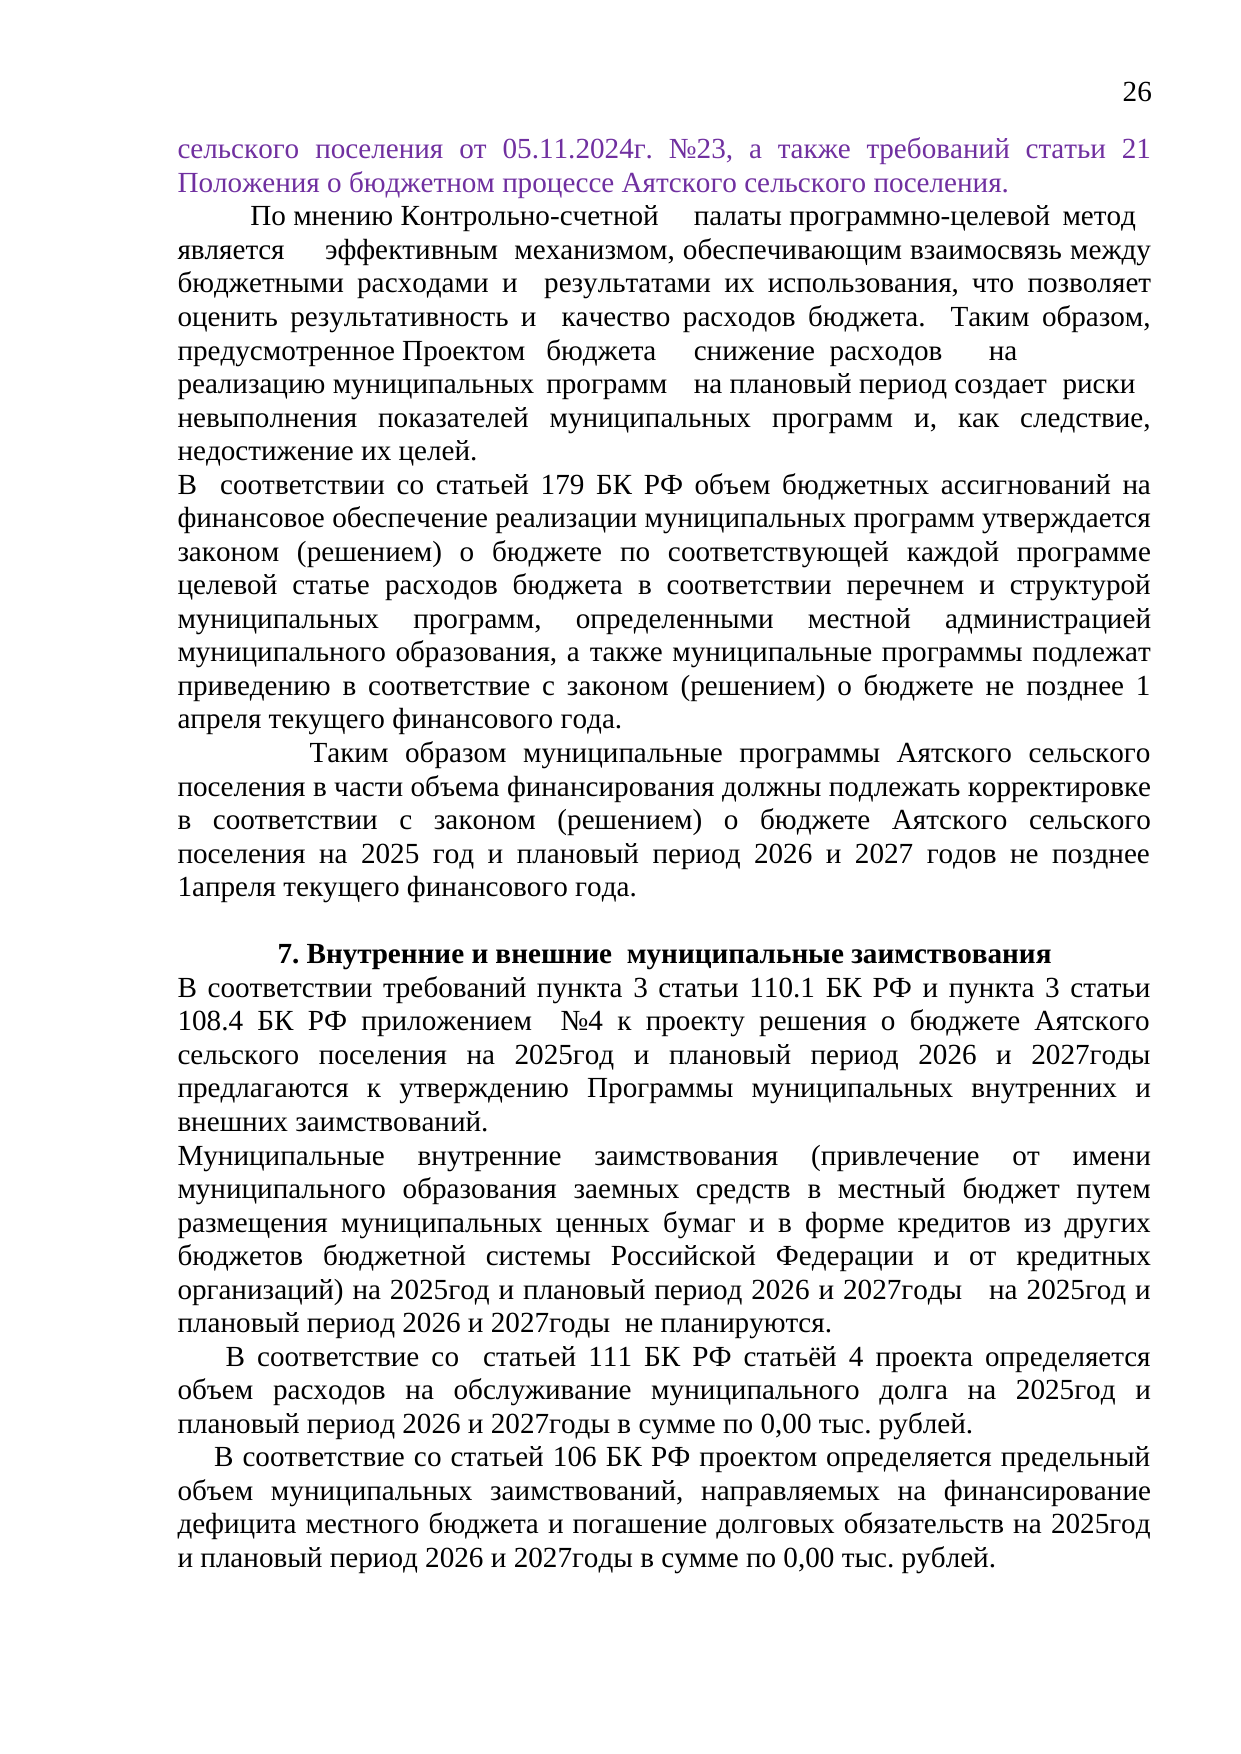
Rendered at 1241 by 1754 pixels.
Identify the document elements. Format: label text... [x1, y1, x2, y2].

text По мнению Контрольно-счетной палаты программно-целевой метод является эффективным механизмом, обеспечивающим взаимосвязь между бюджетными расходами и результатами их использования, что позволяет оценить результативность и качество расходов бюджета. Таким образом, предусмотренное Проектом бюджета снижение расходов на реализацию муниципальных программ на плановый период создает риски невыполнения показателей муниципальных программ и, как следствие, недостижение их целей. [177, 198, 1152, 467]
text В соответствии со статьей 179 БК РФ объем бюджетных ассигнований на финансовое обеспечение реализации муниципальных программ утверждается законом (решением) о бюджете по соответствующей каждой программе целевой статье расходов бюджета в соответствии перечнем и структурой муниципальных программ, определенными местной администрацией муниципального образования, а также муниципальные программы подлежат приведению в соответствие с законом (решением) о бюджете не позднее 1 апреля текущего финансового года. [177, 467, 1152, 735]
text 7. Внутренние и внешние муниципальные заимствования [177, 936, 1152, 970]
text Таким образом муниципальные программы Аятского сельского поселения в части объема финансирования должны подлежать корректировке в соответствии с законом (решением) о бюджете Аятского сельского поселения на 2025 год и плановый период 2026 и 2027 годов не позднее 1апреля текущего финансового года. [177, 735, 1152, 903]
text В соответствие со статьей 111 БК РФ статьёй 4 проекта определяется объем расходов на обслуживание муниципального долга на 2025год и плановый период 2026 и 2027годы в сумме по 0,00 тыс. рублей. [177, 1339, 1152, 1439]
text В соответствие со статьей 106 БК РФ проектом определяется предельный объем муниципальных заимствований, направляемых на финансирование дефицита местного бюджета и погашение долговых обязательств на 2025год и плановый период 2026 и 2027годы в сумме по 0,00 тыс. рублей. [177, 1439, 1152, 1574]
text Муниципальные внутренние заимствования (привлечение от имени муниципального образования заемных средств в местный бюджет путем размещения муниципальных ценных бумаг и в форме кредитов из других бюджетов бюджетной системы Российской Федерации и от кредитных организаций) на 2025год и плановый период 2026 и 2027годы на 2025год и плановый период 2026 и 2027годы не планируются. [177, 1138, 1152, 1339]
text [177, 131, 1152, 198]
text В соответствии требований пункта 3 статьи 110.1 БК РФ и пункта 3 статьи 108.4 БК РФ приложением №4 к проекту решения о бюджете Аятского сельского поселения на 2025год и плановый период 2026 и 2027годы предлагаются к утверждению Программы муниципальных внутренних и внешних заимствований. [177, 970, 1152, 1138]
